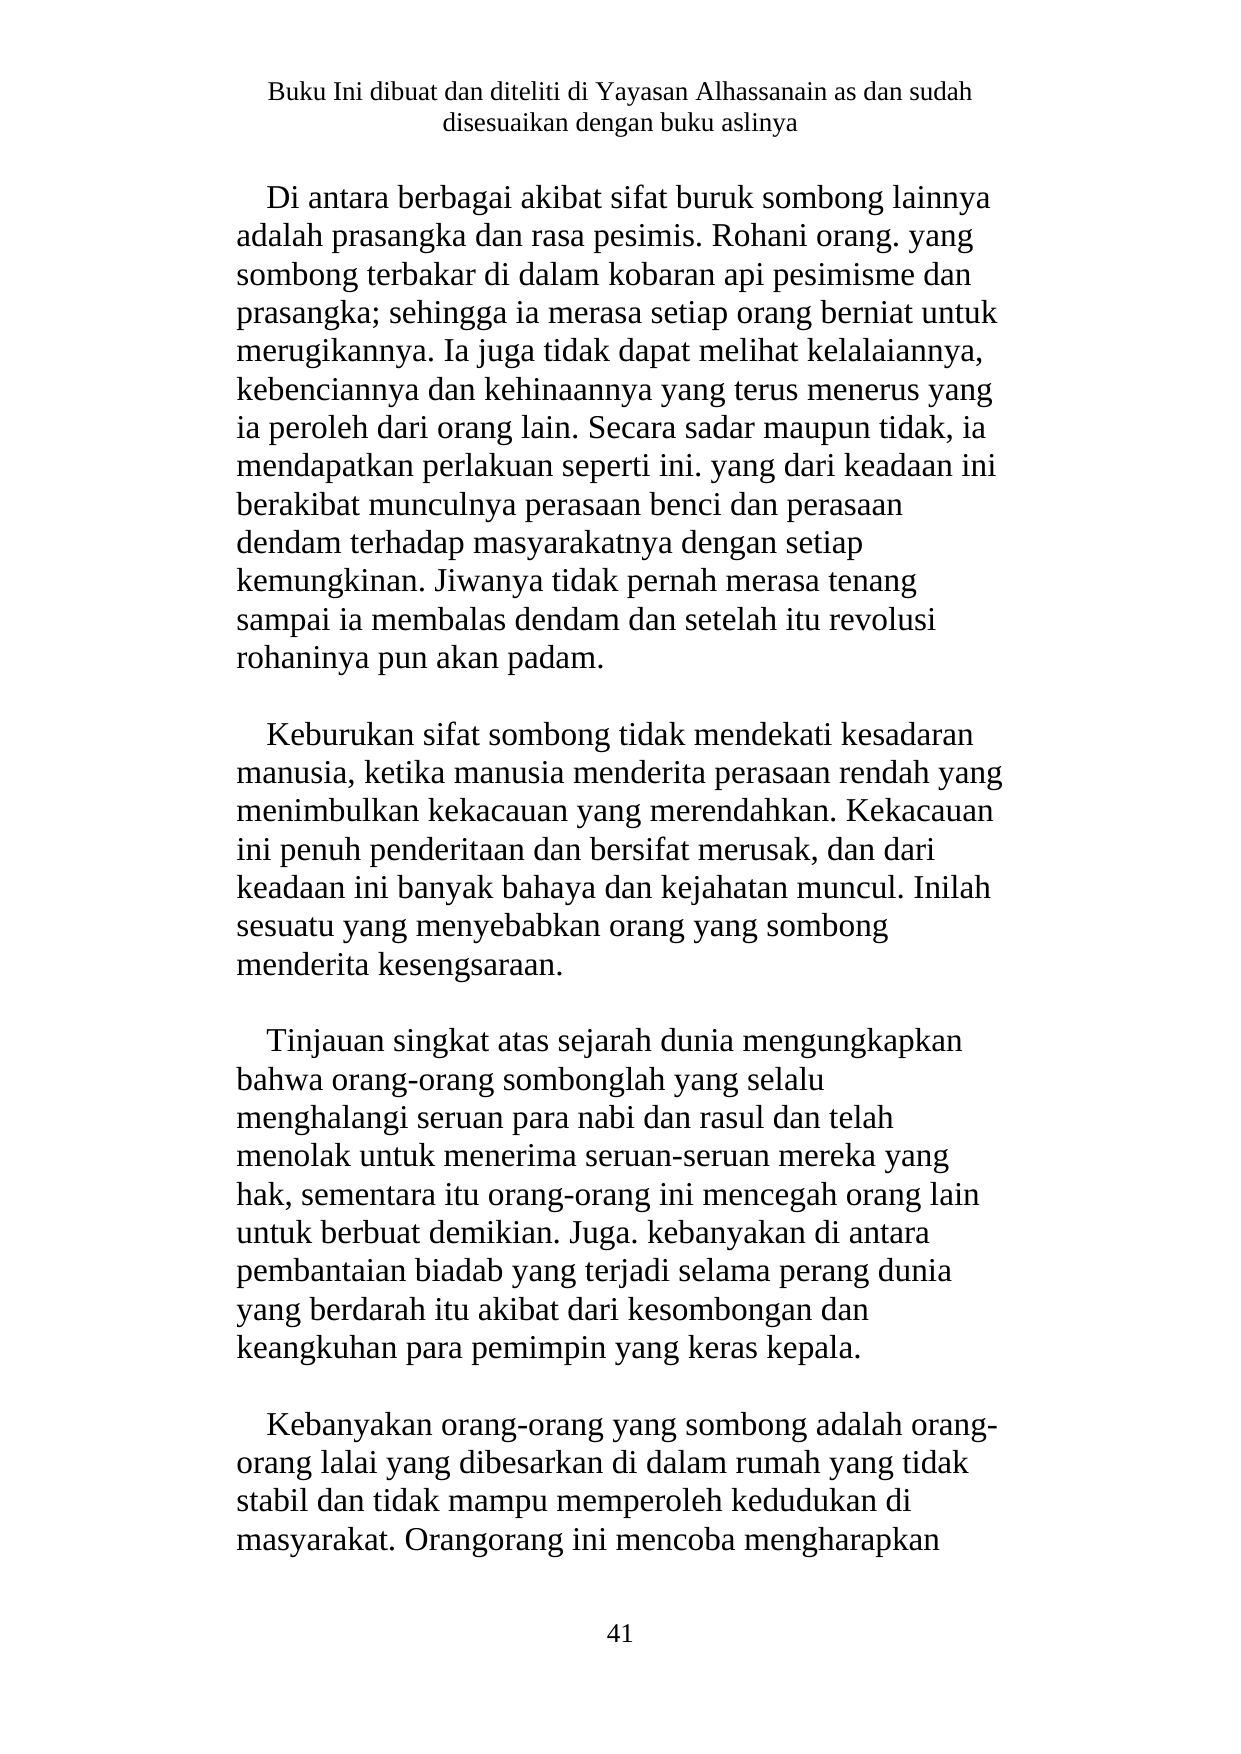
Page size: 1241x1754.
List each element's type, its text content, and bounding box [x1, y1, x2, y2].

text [236, 1404, 1004, 1557]
text Keburukan sifat sombong tidak mendekati kesadaran manusia, ketika manusia menderita perasaan rendah yang menimbulkan kekacauan yang merendahkan. Kekacauan ini penuh penderitaan dan bersifat merusak, dan dari keadaan ini banyak bahaya dan kejahatan muncul. Inilah sesuatu yang menyebabkan orang yang sombong menderita kesengsaraan. [236, 714, 1004, 982]
text Di antara berbagai akibat sifat buruk sombong lainnya adalah prasangka dan rasa pesimis. Rohani orang. yang sombong terbakar di dalam kobaran api pesimisme dan prasangka; sehingga ia merasa setiap orang berniat untuk merugikannya. Ia juga tidak dapat melihat kelalaiannya, kebenciannya dan kehinaannya yang terus menerus yang ia peroleh dari orang lain. Secara sadar maupun tidak, ia mendapatkan perlakuan seperti ini. yang dari keadaan ini berakibat munculnya perasaan benci dan perasaan dendam terhadap masyarakatnya dengan setiap kemungkinan. Jiwanya tidak pernah merasa tenang sampai ia membalas dendam dan setelah itu revolusi rohaninya pun akan padam. [236, 177, 1004, 676]
text Tinjauan singkat atas sejarah dunia mengungkapkan bahwa orang-orang sombonglah yang selalu menghalangi seruan para nabi dan rasul dan telah menolak untuk menerima seruan-seruan mereka yang hak, sementara itu orang-orang ini mencegah orang lain untuk berbuat demikian. Juga. kebanyakan di antara pembantaian biadab yang terjadi selama perang dunia yang berdarah itu akibat dari kesombongan dan keangkuhan para pemimpin yang keras kepala. [236, 1021, 1004, 1366]
